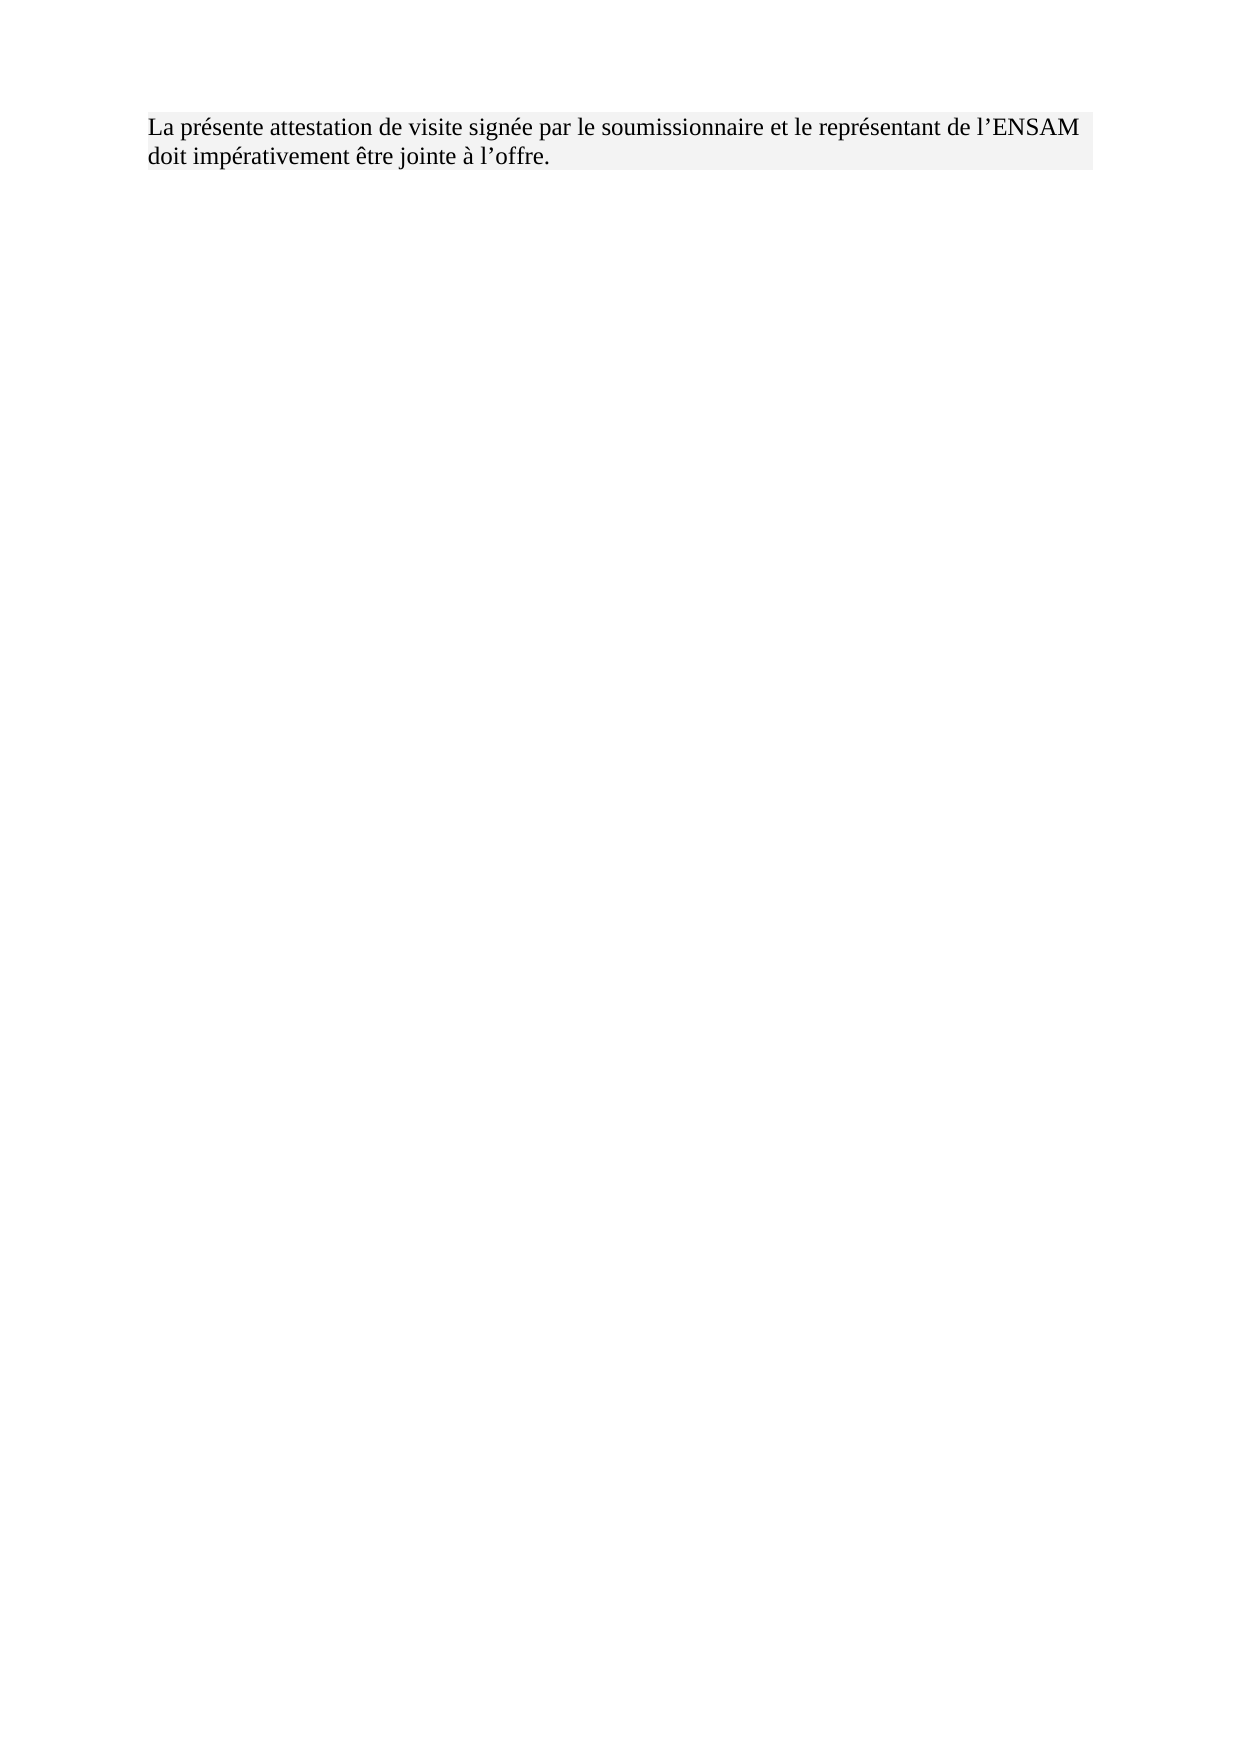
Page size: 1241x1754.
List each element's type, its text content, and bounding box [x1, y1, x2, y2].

text La présente attestation de visite signée par le soumissionnaire et le représentant de l’ENSAM doit impérativement être jointe à l’offre. [148, 112, 1093, 170]
